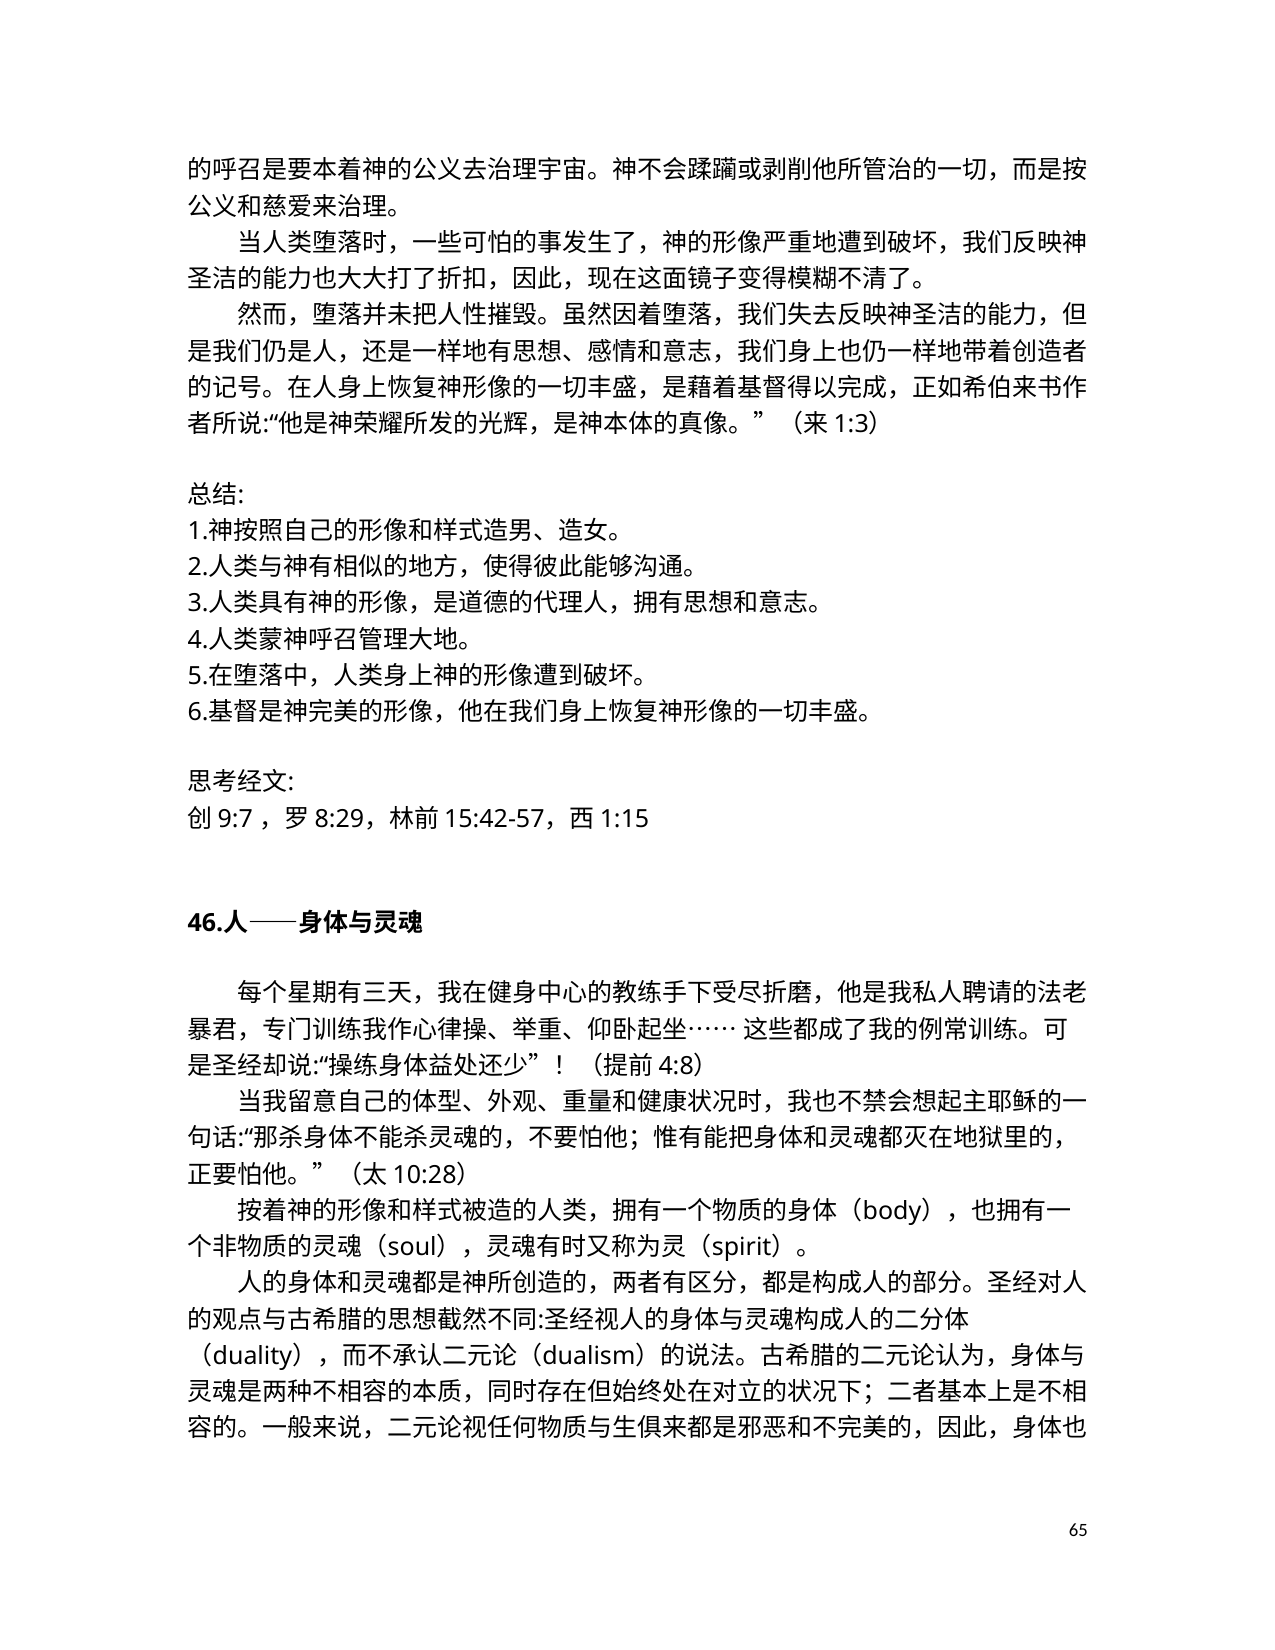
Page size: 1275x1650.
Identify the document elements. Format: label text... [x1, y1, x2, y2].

text 当我留意自己的体型、外观、重量和健康状况时，我也不禁会想起主耶稣的一句话:“那杀身体不能杀灵魂的，不要怕他；惟有能把身体和灵魂都灭在地狱里的，正要怕他。”（太10:28） [187, 1082, 1087, 1190]
text 每个星期有三天，我在健身中心的教练手下受尽折磨，他是我私人聘请的法老暴君，专门训练我作心律操、举重、仰卧起坐…… 这些都成了我的例常训练。可是圣经却说:“操练身体益处还少”！（提前4:8） [187, 973, 1087, 1082]
text 当人类堕落时，一些可怕的事发生了，神的形像严重地遭到破坏，我们反映神圣洁的能力也大大打了折扣，因此，现在这面镜子变得模糊不清了。 [187, 222, 1087, 295]
text 总结: [187, 474, 1087, 510]
text 46.人——身体与灵魂 [187, 902, 1087, 939]
text 思考经文: [187, 762, 1087, 798]
text 1.神按照自己的形像和样式造男、造女。 [187, 510, 1087, 547]
text 然而，堕落并未把人性摧毁。虽然因着堕落，我们失去反映神圣洁的能力，但是我们仍是人，还是一样地有思想、感情和意志，我们身上也仍一样地带着创造者的记号。在人身上恢复神形像的一切丰盛，是藉着基督得以完成，正如希伯来书作者所说:“他是神荣耀所发的光辉，是神本体的真像。”（来1:3） [187, 295, 1087, 440]
text 3.人类具有神的形像，是道德的代理人，拥有思想和意志。 [187, 583, 1087, 619]
text 创9:7 ，罗8:29，林前15:42-57，西1:15 [187, 798, 1087, 834]
text 2.人类与神有相似的地方，使得彼此能够沟通。 [187, 547, 1087, 583]
text 按着神的形像和样式被造的人类，拥有一个物质的身体（body），也拥有一个非物质的灵魂（soul），灵魂有时又称为灵（spirit）。 [187, 1190, 1087, 1263]
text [187, 1263, 1087, 1444]
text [187, 150, 1087, 222]
text 4.人类蒙神呼召管理大地。 [187, 619, 1087, 655]
text 6.基督是神完美的形像，他在我们身上恢复神形像的一切丰盛。 [187, 692, 1087, 728]
text 5.在堕落中，人类身上神的形像遭到破坏。 [187, 655, 1087, 692]
